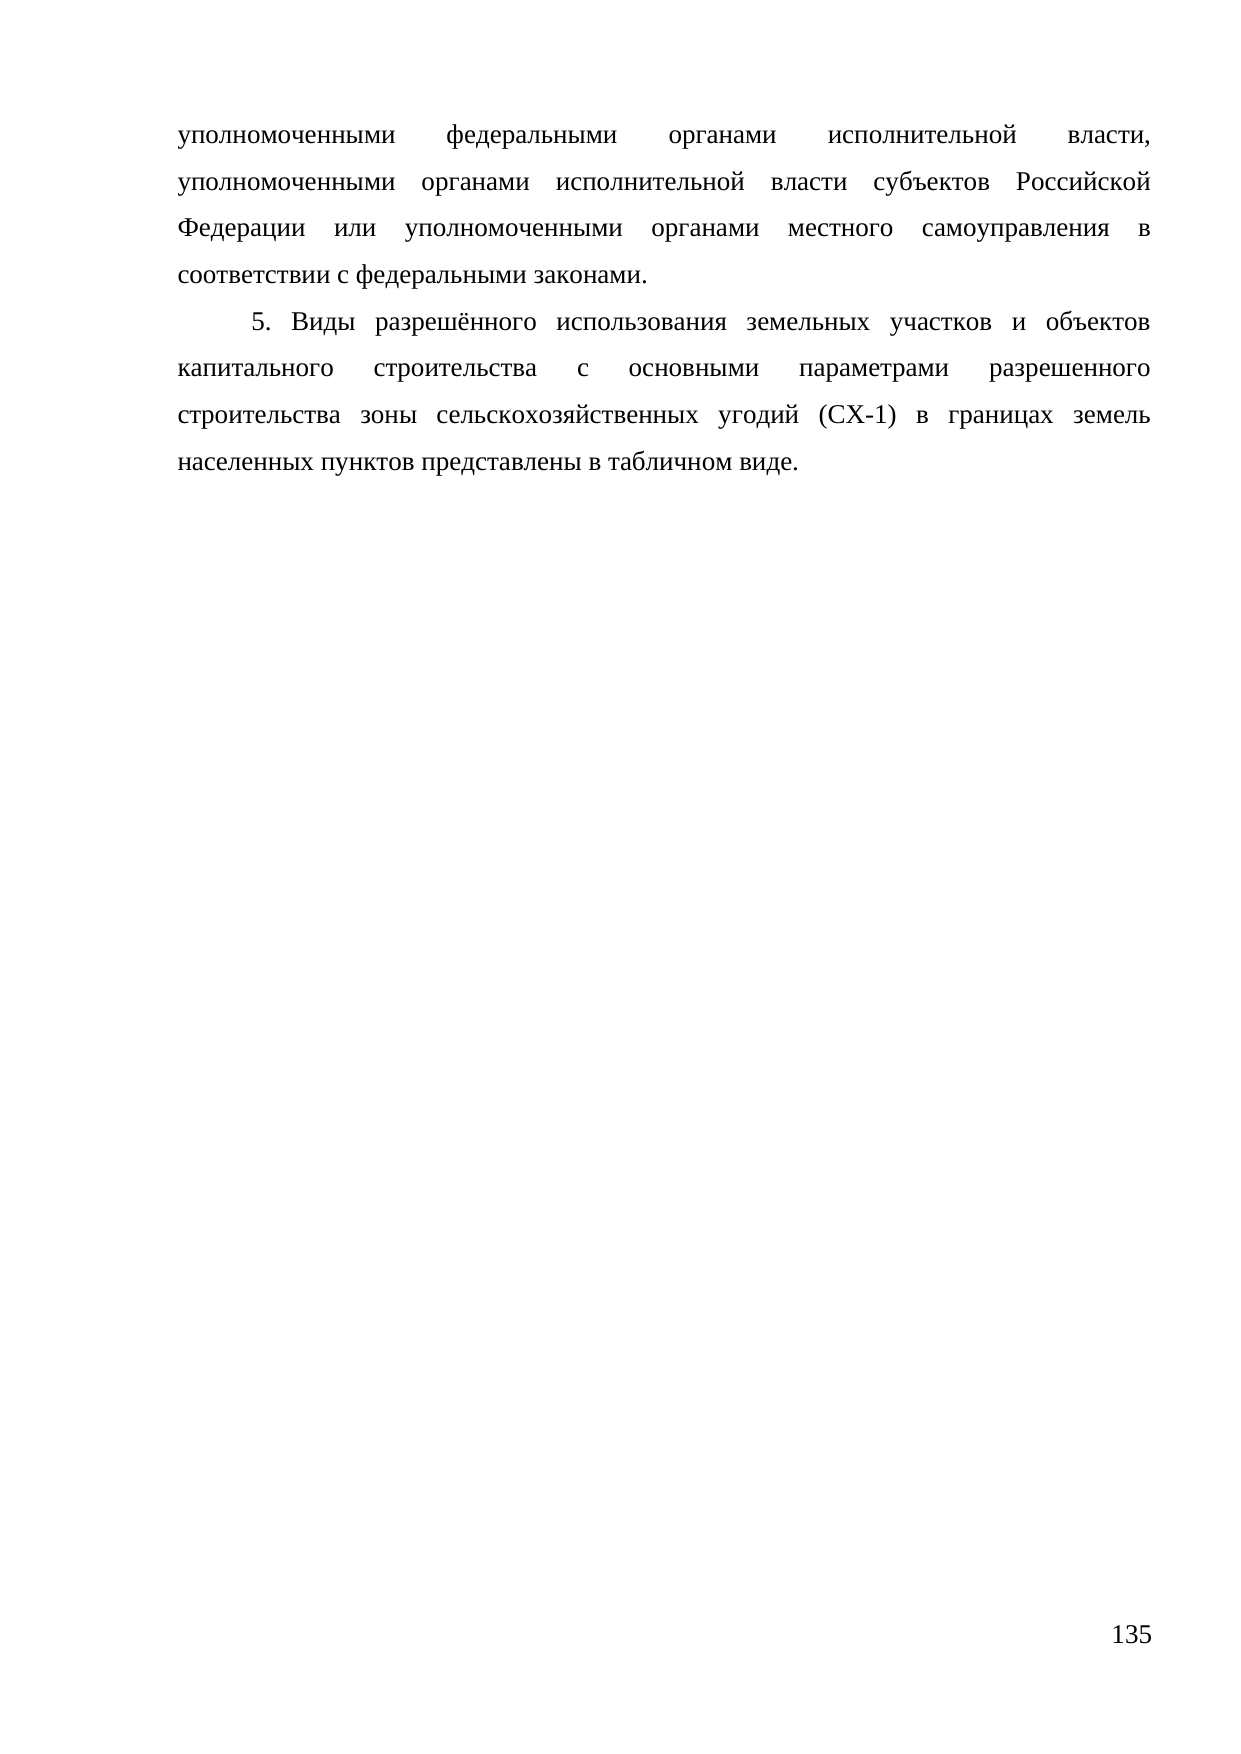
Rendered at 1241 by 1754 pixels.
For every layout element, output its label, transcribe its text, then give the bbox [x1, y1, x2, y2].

text 5. Виды разрешённого использования земельных участков и объектов капитального строительства с основными параметрами разрешенного строительства зоны сельскохозяйственных угодий (СХ-1) в границах земель населенных пунктов представлены в табличном виде. [177, 305, 1152, 476]
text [177, 118, 1152, 289]
